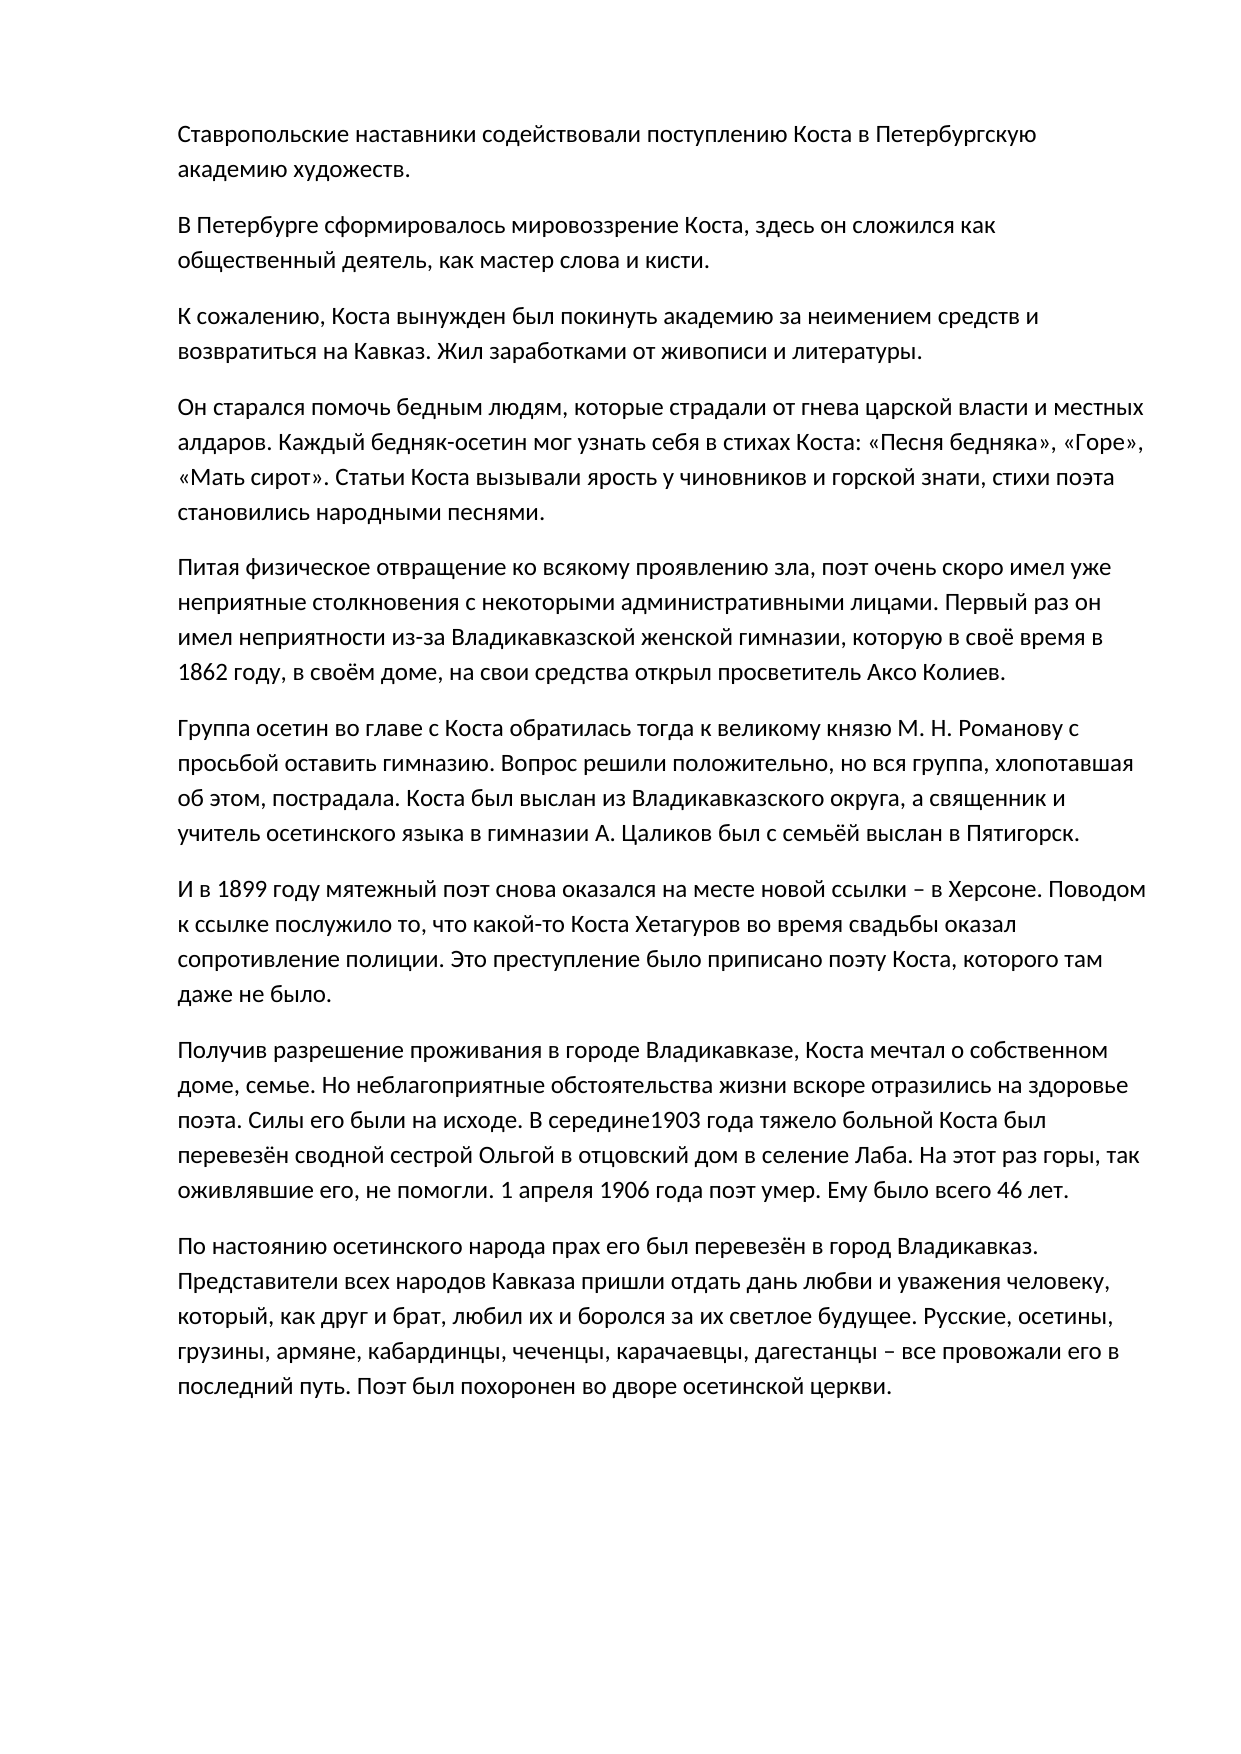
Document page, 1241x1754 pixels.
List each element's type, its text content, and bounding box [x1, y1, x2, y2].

text И в 1899 году мятежный поэт снова оказался на месте новой ссылки – в Херсоне. Поводом к ссылке послужило то, что какой-то Коста Хетагуров во время свадьбы оказал сопротивление полиции. Это преступление было приписано поэту Коста, которого там даже не было. [177, 873, 1152, 1009]
text Он старался помочь бедным людям, которые страдали от гнева царской власти и местных алдаров. Каждый бедняк-осетин мог узнать себя в стихах Коста: «Песня бедняка», «Горе», «Мать сирот». Статьи Коста вызывали ярость у чиновников и горской знати, стихи поэта становились народными песнями. [177, 391, 1152, 526]
text Питая физическое отвращение ко всякому проявлению зла, поэт очень скоро имел уже неприятные столкновения с некоторыми административными лицами. Первый раз он имел неприятности из-за Владикавказской женской гимназии, которую в своё время в 1862 году, в своём доме, на свои средства открыл просветитель Аксо Колиев. [177, 551, 1152, 687]
text В Петербурге сформировалось мировоззрение Коста, здесь он сложился как общественный деятель, как мастер слова и кисти. [177, 209, 1152, 274]
text К сожалению, Коста вынужден был покинуть академию за неимением средств и возвратиться на Кавказ. Жил заработками от живописи и литературы. [177, 300, 1152, 365]
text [177, 118, 1152, 184]
text Группа осетин во главе с Коста обратилась тогда к великому князю М. Н. Романову с просьбой оставить гимназию. Вопрос решили положительно, но вся группа, хлопотавшая об этом, пострадала. Коста был выслан из Владикавказского округа, а священник и учитель осетинского языка в гимназии А. Цаликов был с семьёй выслан в Пятигорск. [177, 712, 1152, 848]
text Получив разрешение проживания в городе Владикавказе, Коста мечтал о собственном доме, семье. Но неблагоприятные обстоятельства жизни вскоре отразились на здоровье поэта. Силы его были на исходе. В середине1903 года тяжело больной Коста был перевезён сводной сестрой Ольгой в отцовский дом в селение Лаба. На этот раз горы, так оживлявшие его, не помогли. 1 апреля 1906 года поэт умер. Ему было всего 46 лет. [177, 1034, 1152, 1204]
text По настоянию осетинского народа прах его был перевезён в город Владикавказ. Представители всех народов Кавказа пришли отдать дань любви и уважения человеку, который, как друг и брат, любил их и боролся за их светлое будущее. Русские, осетины, грузины, армяне, кабардинцы, чеченцы, карачаевцы, дагестанцы – все провожали его в последний путь. Поэт был похоронен во дворе осетинской церкви. [177, 1230, 1152, 1400]
